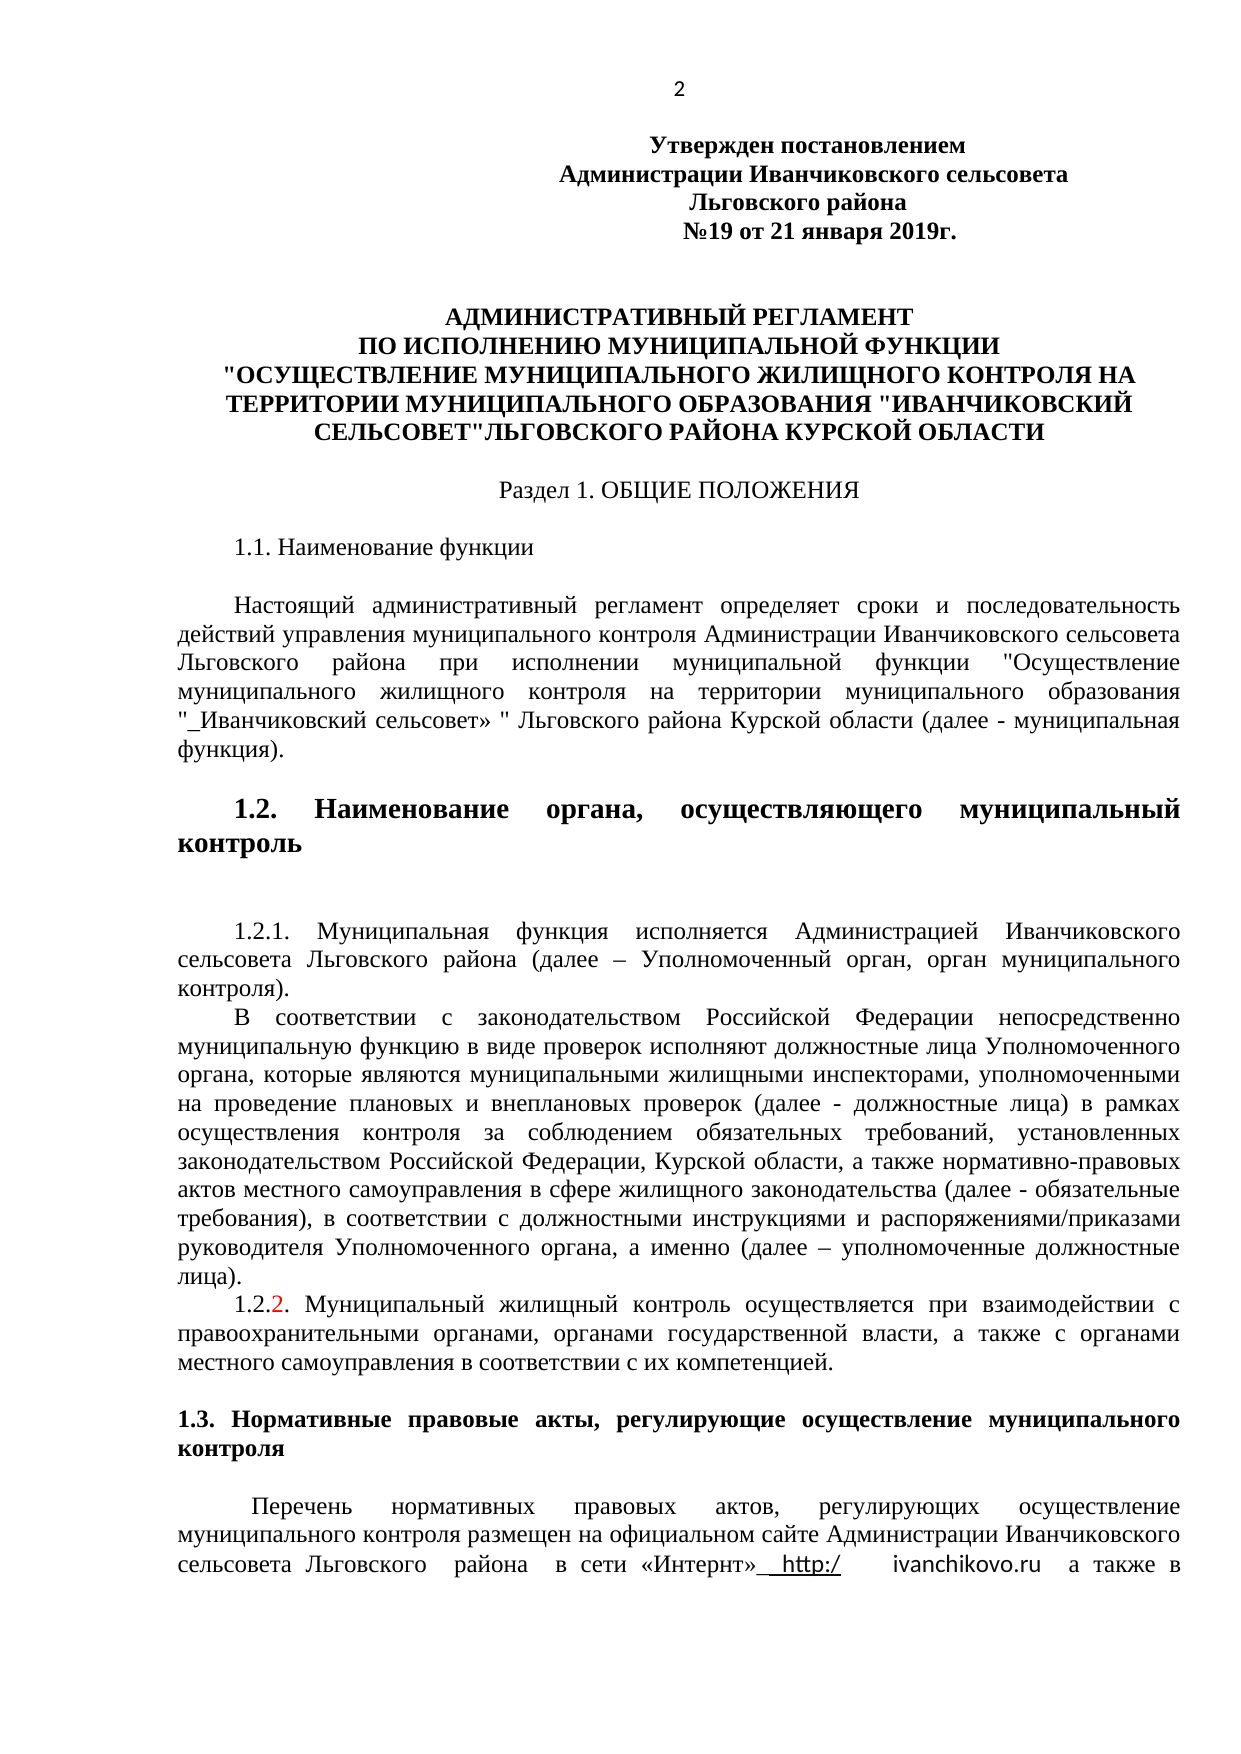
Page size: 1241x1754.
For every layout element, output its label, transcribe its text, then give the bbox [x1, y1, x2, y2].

text 1.2.1. Муниципальная функция исполняется Администрацией Иванчиковского сельсовета Льговского района (далее – Уполномоченный орган, орган муниципального контроля). [177, 916, 1181, 1002]
text 1.3. Нормативные правовые акты, регулирующие осуществление муниципального контроля [177, 1404, 1181, 1462]
text 1.2.2. Муниципальный жилищный контроль осуществляется при взаимодействии с правоохранительными органами, органами государственной власти, а также с органами местного самоуправления в соответствии с их компетенцией. [177, 1289, 1181, 1376]
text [177, 1491, 1181, 1579]
text В соответствии с законодательством Российской Федерации непосредственно муниципальную функцию в виде проверок исполняют должностные лица Уполномоченного органа, которые являются муниципальными жилищными инспекторами, уполномоченными на проведение плановых и внеплановых проверок (далее - должностные лица) в рамках осуществления контроля за соблюдением обязательных требований, установленных законодательством Российской Федерации, Курской области, а также нормативно-правовых актов местного самоуправления в сфере жилищного законодательства (далее - обязательные требования), в соответствии с должностными инструкциями и распоряжениями/приказами руководителя Уполномоченного органа, а именно (далее – уполномоченные должностные лица). [177, 1002, 1181, 1289]
text 1.2. Наименование органа, осуществляющего муниципальный контроль [177, 791, 1181, 858]
title Утвержден постановлением [177, 130, 1181, 159]
title ПО ИСПОЛНЕНИЮ МУНИЦИПАЛЬНОЙ ФУНКЦИИ [177, 331, 1181, 360]
title №19 от 21 января 2019г. [177, 216, 1181, 245]
title "ОСУЩЕСТВЛЕНИЕ МУНИЦИПАЛЬНОГО ЖИЛИЩНОГО КОНТРОЛЯ НА ТЕРРИТОРИИ МУНИЦИПАЛЬНОГО ОБРАЗОВАНИЯ "ИВАНЧИКОВСКИЙ СЕЛЬСОВЕТ"ЛЬГОВСКОГО РАЙОНА КУРСКОЙ ОБЛАСТИ [177, 360, 1181, 446]
text Раздел 1. ОБЩИЕ ПОЛОЖЕНИЯ [177, 475, 1181, 504]
text 1.1. Наименование функции [177, 532, 1181, 561]
title АДМИНИСТРАТИВНЫЙ РЕГЛАМЕНТ [177, 302, 1181, 331]
title Льговского района [177, 187, 1181, 216]
text Настоящий административный регламент определяет сроки и последовательность действий управления муниципального контроля Администрации Иванчиковского сельсовета Льговского района при исполнении муниципальной функции "Осуществление муниципального жилищного контроля на территории муниципального образования "_Иванчиковский сельсовет» " Льговского района Курской области (далее - муниципальная функция). [177, 590, 1181, 762]
title Администрации Иванчиковского сельсовета [177, 159, 1181, 187]
